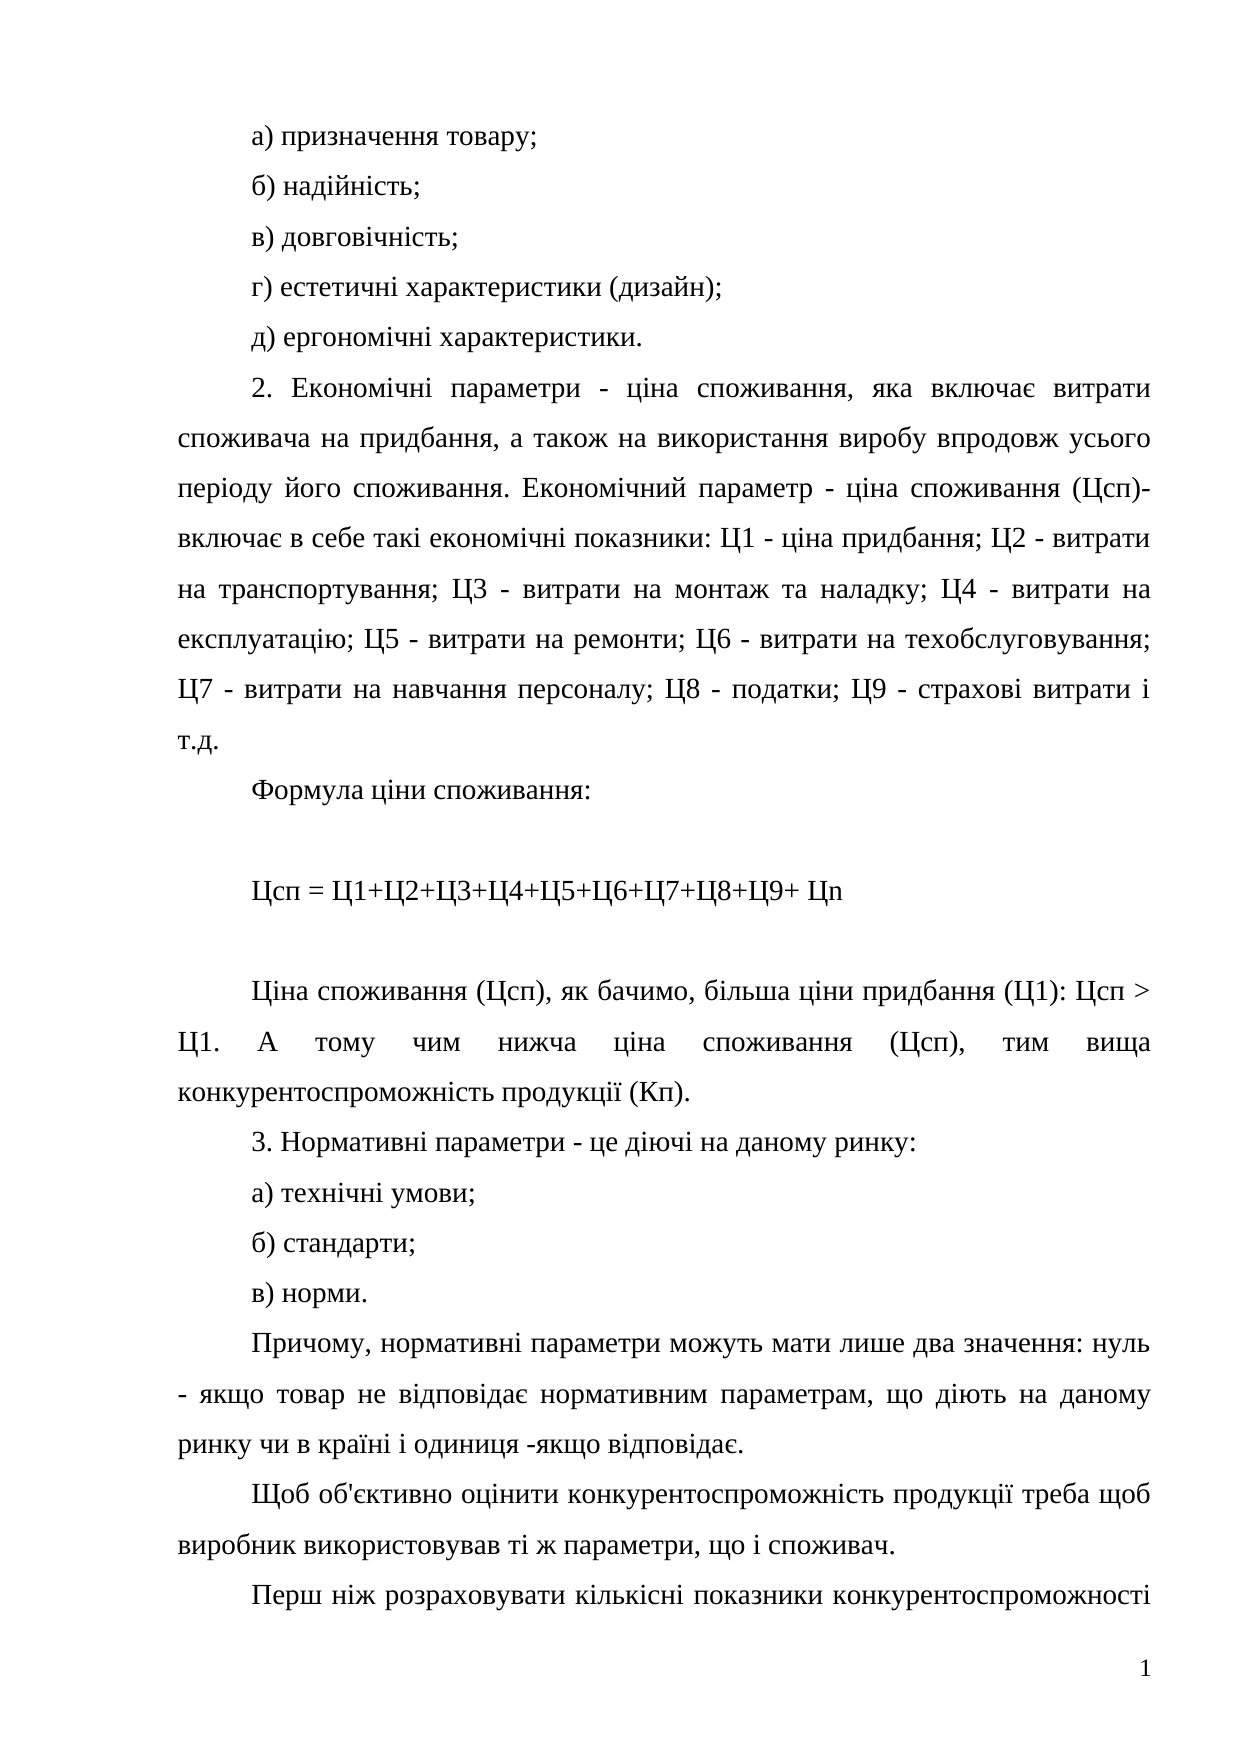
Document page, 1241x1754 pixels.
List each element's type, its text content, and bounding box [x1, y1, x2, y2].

text в) довговічність; [177, 219, 1152, 252]
text г) естетичні характеристики (дизайн); [177, 269, 1152, 303]
text а) призначення товару; [177, 118, 1152, 152]
text Ціна споживання (Цсп), як бачимо, більша ціни придбання (Ц1): Цсп > Ц1. А тому чим нижча ціна споживання (Цсп), тим вища конкурентоспроможність продукції (Кп). [177, 973, 1152, 1108]
text 2. Економічні параметри - ціна споживання, яка включає витрати споживача на придбання, а також на використання виробу впродовж усього періоду його споживання. Економічний параметр - ціна споживання (Цсп)- включає в себе такі економічні показники: Ц1 - ціна придбання; Ц2 - витрати на транспортування; Ц3 - витрати на монтаж та наладку; Ц4 - витрати на експлуатацію; Ц5 - витрати на ремонти; Ц6 - витрати на техобслуговування; Ц7 - витрати на навчання персоналу; Ц8 - податки; Ц9 - страхові витрати і т.д. [177, 370, 1152, 755]
text д) ергономічні характеристики. [177, 319, 1152, 353]
text в) норми. [177, 1275, 1152, 1309]
text Цсп = Ц1+Ц2+Ц3+Ц4+Ц5+Ц6+Ц7+Ц8+Ц9+ Цn [177, 873, 1152, 906]
text б) стандарти; [177, 1225, 1152, 1258]
text Причому, нормативні параметри можуть мати лише два значення: нуль - якщо товар не відповідає нормативним параметрам, що діють на даному ринку чи в країні і одиниця -якщо відповідає. [177, 1326, 1152, 1460]
text 3. Нормативні параметри - це діючі на даному ринку: [177, 1124, 1152, 1158]
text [177, 1577, 1152, 1611]
text Щоб об'єктивно оцінити конкурентоспроможність продукції треба щоб виробник використовував ті ж параметри, що і споживач. [177, 1477, 1152, 1560]
text Формула ціни споживання: [177, 772, 1152, 806]
text б) надійність; [177, 168, 1152, 202]
text а) технічні умови; [177, 1175, 1152, 1208]
